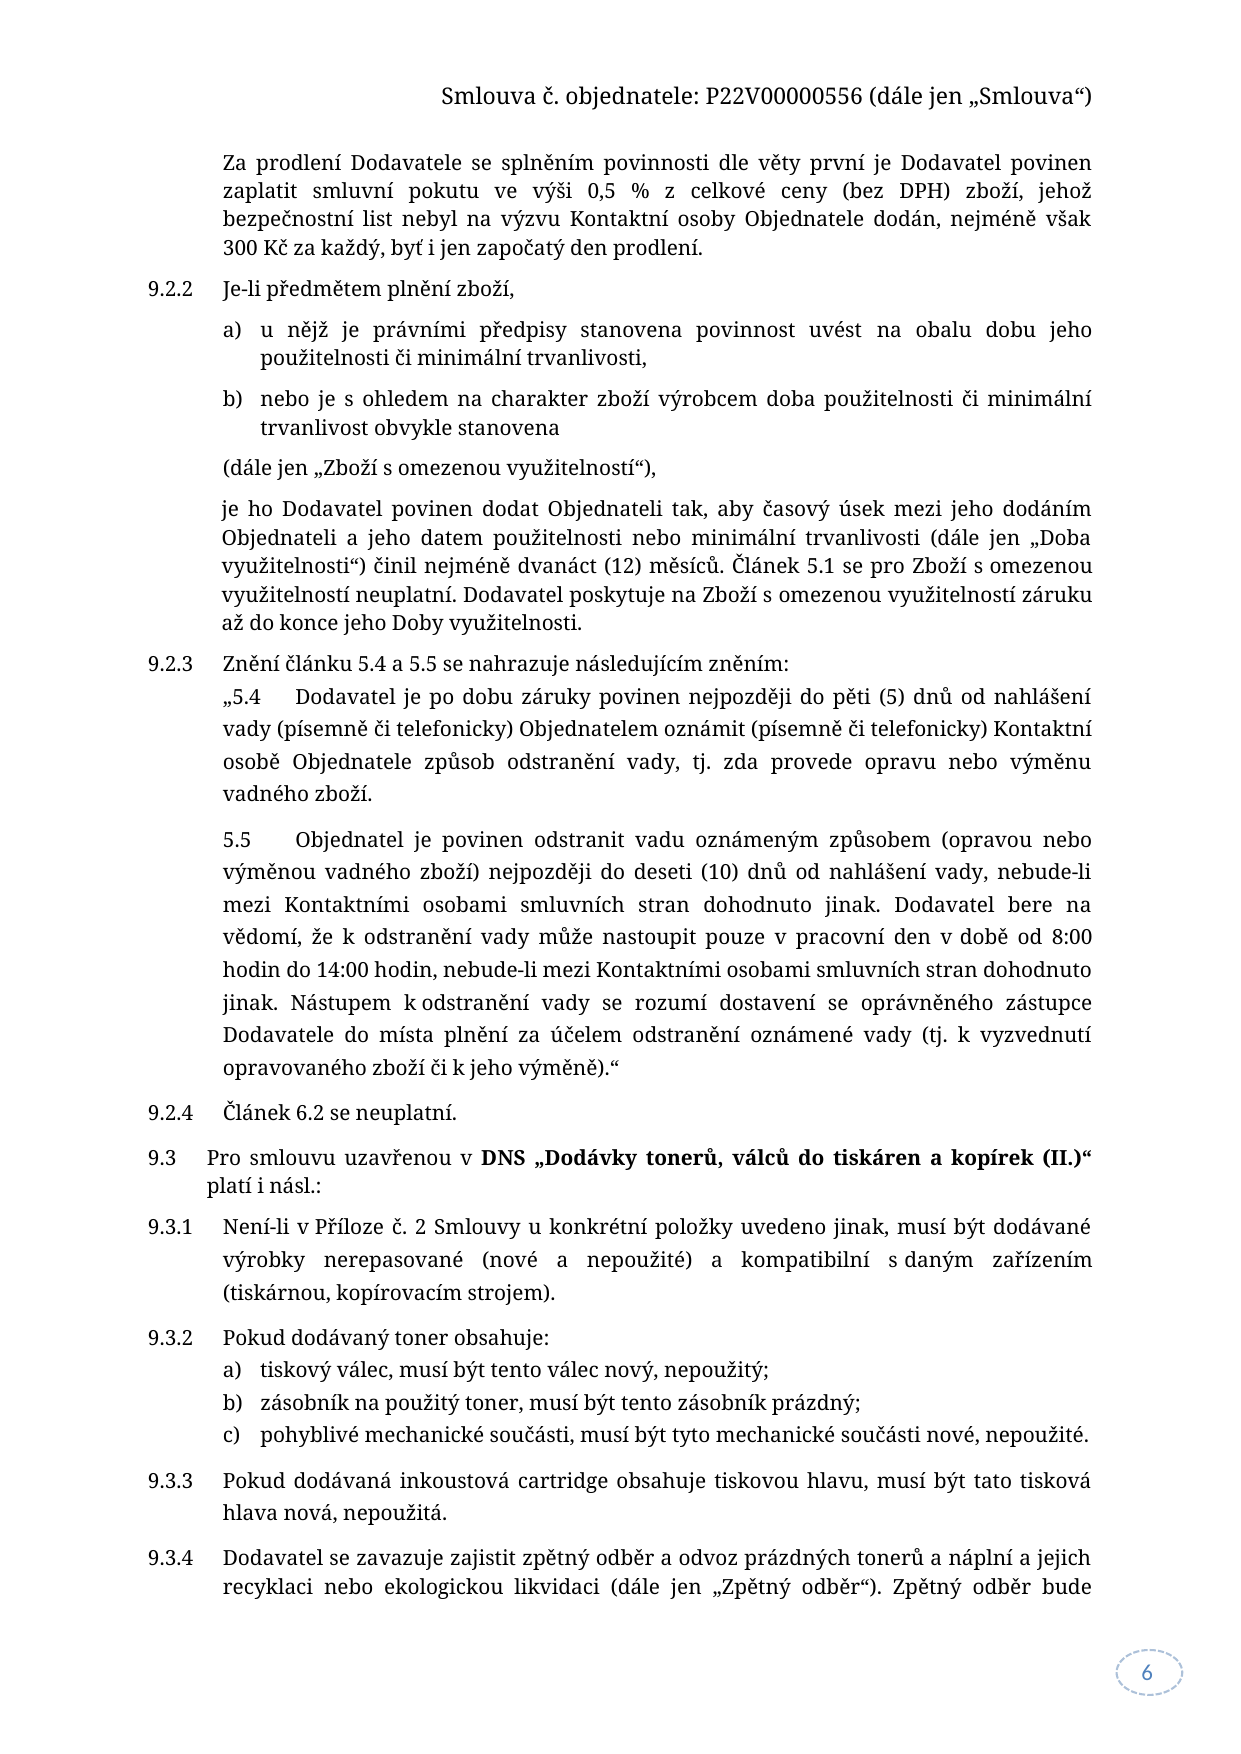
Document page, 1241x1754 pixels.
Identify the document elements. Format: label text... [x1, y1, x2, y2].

list Pokud dodávaný toner obsahuje: [148, 1323, 1093, 1351]
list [148, 148, 1093, 261]
list Pokud dodávaná inkoustová cartridge obsahuje tiskovou hlavu, musí být tato tisková hlava nová, nepoužitá. [148, 1466, 1093, 1527]
list Pro smlouvu uzavřenou v DNS „Dodávky tonerů, válců do tiskáren a kopírek (II.)“ platí i násl.: [148, 1143, 1093, 1200]
list „5.4 Dodavatel je po dobu záruky povinen nejpozději do pěti (5) dnů od nahlášení vady (písemně či telefonicky) Objednatelem oznámit (písemně či telefonicky) Kontaktní osobě Objednatele způsob odstranění vady, tj. zda provede opravu nebo výměnu vadného zboží. [223, 682, 1093, 808]
list 5.5 Objednatel je povinen odstranit vadu oznámeným způsobem (opravou nebo výměnou vadného zboží) nejpozději do deseti (10) dnů od nahlášení vady, nebude-li mezi Kontaktními osobami smluvních stran dohodnuto jinak. Dodavatel bere na vědomí, že k odstranění vady může nastoupit pouze v pracovní den v době od 8:00 hodin do 14:00 hodin, nebude-li mezi Kontaktními osobami smluvních stran dohodnuto jinak. Nástupem k odstranění vady se rozumí dostavení se oprávněného zástupce Dodavatele do místa plnění za účelem odstranění oznámené vady (tj. k vyzvednutí opravovaného zboží či k jeho výměně).“ [223, 825, 1093, 1081]
list pohyblivé mechanické součásti, musí být tyto mechanické součásti nové, nepoužité. [223, 1421, 1093, 1449]
list Je-li předmětem plnění zboží, [148, 274, 1093, 302]
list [148, 1543, 1093, 1600]
text (dále jen „Zboží s omezenou využitelností“), [223, 453, 1093, 482]
list nebo je s ohledem na charakter zboží výrobcem doba použitelnosti či minimální trvanlivost obvykle stanovena [223, 384, 1093, 441]
list tiskový válec, musí být tento válec nový, nepoužitý; [223, 1355, 1093, 1384]
list Článek 6.2 se neuplatní. [148, 1098, 1093, 1126]
list zásobník na použitý toner, musí být tento zásobník prázdný; [223, 1388, 1093, 1416]
list u nějž je právními předpisy stanovena povinnost uvést na obalu dobu jeho použitelnosti či minimální trvanlivosti, [223, 315, 1093, 372]
text je ho Dodavatel povinen dodat Objednateli tak, aby časový úsek mezi jeho dodáním Objednateli a jeho datem použitelnosti nebo minimální trvanlivosti (dále jen „Doba využitelnosti“) činil nejméně dvanáct (12) měsíců. Článek 5.1 se pro Zboží s omezenou využitelností neuplatní. Dodavatel poskytuje na Zboží s omezenou využitelností záruku až do konce jeho Doby využitelnosti. [221, 494, 1093, 637]
list Není-li v Příloze č. 2 Smlouvy u konkrétní položky uvedeno jinak, musí být dodávané výrobky nerepasované (nové a nepoužité) a kompatibilní s daným zařízením (tiskárnou, kopírovacím strojem). [148, 1212, 1093, 1306]
list Znění článku 5.4 a 5.5 se nahrazuje následujícím zněním: [148, 649, 1093, 678]
